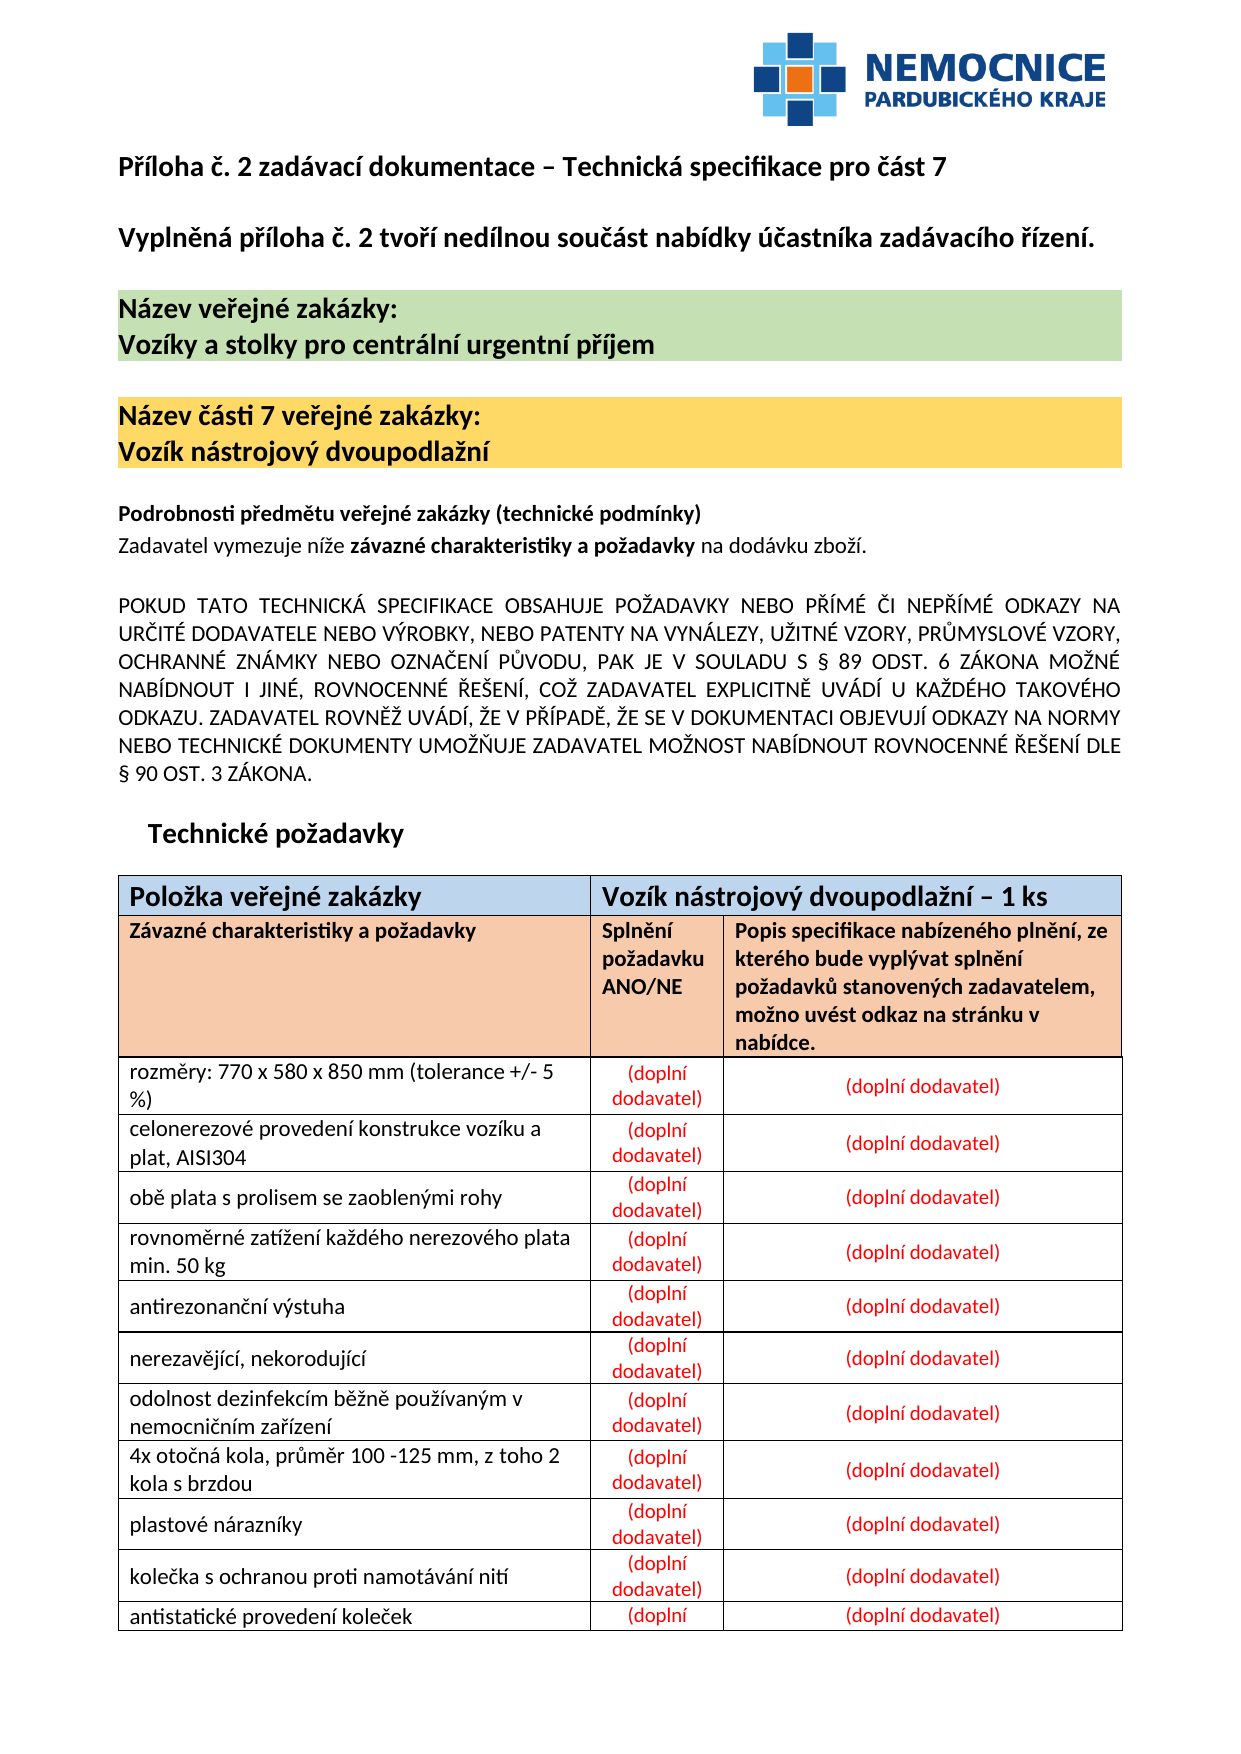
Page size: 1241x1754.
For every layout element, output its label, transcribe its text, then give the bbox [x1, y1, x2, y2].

text Podrobnosti předmětu veřejné zakázky (technické podmínky) [118, 499, 1122, 527]
table_cell (doplní dodavatel) [724, 1550, 1122, 1601]
table_cell Splnění požadavku ANO/NE [591, 916, 723, 1056]
table_cell (doplní dodavatel) [591, 1441, 723, 1497]
table_cell (doplní dodavatel) [724, 1384, 1122, 1440]
table_cell antirezonanční výstuha [119, 1281, 590, 1331]
table_cell (doplní dodavatel) [591, 1602, 723, 1630]
table_cell Závazné charakteristiky a požadavky [119, 916, 590, 1056]
table_cell 4x otočná kola, průměr 100 -125 mm, z toho 2 kola s brzdou [119, 1441, 590, 1497]
table_cell (doplní dodavatel) [591, 1058, 723, 1113]
subtitle Název veřejné zakázky: [118, 290, 1122, 326]
table_cell plastové nárazníky [119, 1499, 590, 1549]
table_cell (doplní dodavatel) [591, 1333, 723, 1383]
table_cell (doplní dodavatel) [724, 1441, 1122, 1497]
table_cell (doplní dodavatel) [591, 1499, 723, 1549]
text Název části 7 veřejné zakázky: [118, 397, 1122, 433]
table_cell rozměry: 770 x 580 x 850 mm (tolerance +/- 5 %) [119, 1058, 590, 1113]
text Zadavatel vymezuje níže závazné charakteristiky a požadavky na dodávku zboží. [118, 531, 1122, 559]
table_cell rovnoměrné zatížení každého nerezového plata min. 50 kg [119, 1224, 590, 1279]
table_cell (doplní dodavatel) [724, 1602, 1122, 1630]
table_cell obě plata s prolisem se zaoblenými rohy [119, 1172, 590, 1222]
table_cell Popis specifikace nabízeného plnění, ze kterého bude vyplývat splnění požadavků stanovených zadavatelem, možno uvést odkaz na stránku v nabídce. [724, 916, 1121, 1056]
table_cell (doplní dodavatel) [591, 1115, 723, 1171]
table_cell (doplní dodavatel) [724, 1172, 1122, 1222]
text Příloha č. 2 zadávací dokumentace – Technická specifikace pro část 7 [118, 148, 1122, 183]
table_cell (doplní dodavatel) [724, 1281, 1122, 1331]
table_cell (doplní dodavatel) [591, 1550, 723, 1601]
table_cell (doplní dodavatel) [724, 1224, 1122, 1279]
picture [752, 32, 1106, 127]
text Vyplněná příloha č. 2 tvoří nedílnou součást nabídky účastníka zadávacího řízení. [118, 219, 1122, 254]
table_cell odolnost dezinfekcím běžně používaným v nemocničním zařízení [119, 1384, 590, 1440]
table_cell (doplní dodavatel) [591, 1224, 723, 1279]
table_cell celonerezové provedení konstrukce vozíku a plat, AISI304 [119, 1115, 590, 1171]
text Vozík nástrojový dvoupodlažní [118, 433, 1122, 468]
table_cell kolečka s ochranou proti namotávání nití [119, 1550, 590, 1601]
table_cell (doplní dodavatel) [591, 1172, 723, 1222]
table_header Vozík nástrojový dvoupodlažní – 1 ks [591, 876, 1121, 915]
table_cell (doplní dodavatel) [591, 1281, 723, 1331]
table_cell nerezavějící, nekorodující [119, 1333, 590, 1383]
subtitle Technické požadavky [148, 815, 1122, 851]
table_cell (doplní dodavatel) [724, 1333, 1122, 1383]
text POKUD TATO TECHNICKÁ SPECIFIKACE OBSAHUJE POŽADAVKY NEBO PŘÍMÉ ČI NEPŘÍMÉ ODKAZY NA URČITÉ DODAVATELE NEBO VÝROBKY, NEBO PATENTY NA VYNÁLEZY, UŽITNÉ VZORY, PRŮMYSLOVÉ VZORY, OCHRANNÉ ZNÁMKY NEBO OZNAČENÍ PŮVODU, PAK JE V SOULADU S § 89 ODST. 6 ZÁKONA MOŽNÉ NABÍDNOUT I JINÉ, ROVNOCENNÉ ŘEŠENÍ, COŽ ZADAVATEL EXPLICITNĚ UVÁDÍ U KAŽDÉHO TAKOVÉHO ODKAZU. ZADAVATEL ROVNĚŽ UVÁDÍ, ŽE V PŘÍPADĚ, ŽE SE V DOKUMENTACI OBJEVUJÍ ODKAZY NA NORMY NEBO TECHNICKÉ DOKUMENTY UMOŽŇUJE ZADAVATEL MOŽNOST NABÍDNOUT ROVNOCENNÉ ŘEŠENÍ DLE § 90 OST. 3 ZÁKONA. [118, 591, 1122, 787]
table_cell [119, 1602, 590, 1630]
subtitle Vozíky a stolky pro centrální urgentní příjem [118, 326, 1122, 361]
table_cell (doplní dodavatel) [724, 1058, 1122, 1113]
table_cell (doplní dodavatel) [724, 1499, 1122, 1549]
table_cell (doplní dodavatel) [724, 1115, 1122, 1171]
table_cell (doplní dodavatel) [591, 1384, 723, 1440]
table_header Položka veřejné zakázky [119, 876, 590, 915]
